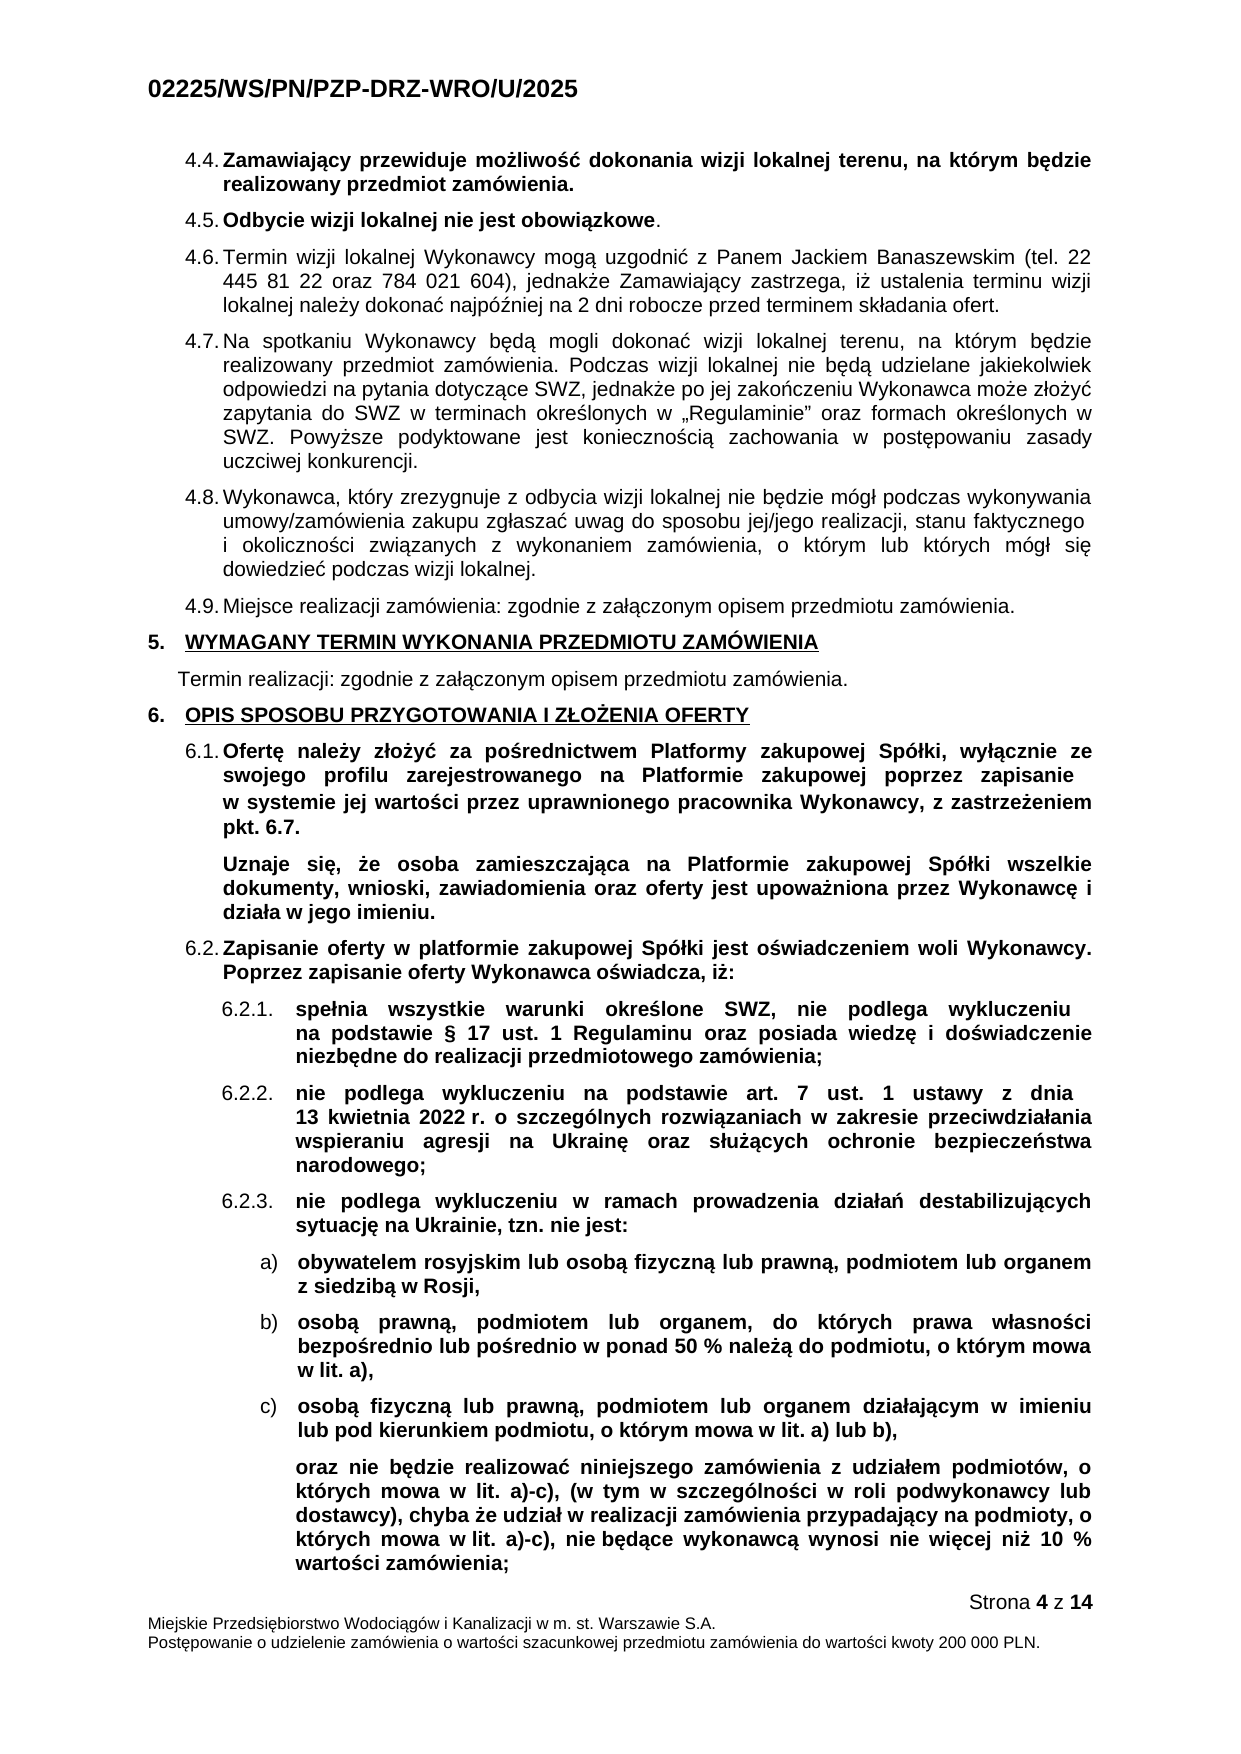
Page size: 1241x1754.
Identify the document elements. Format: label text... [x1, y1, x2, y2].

text Uznaje się, że osoba zamieszczająca na Platformie zakupowej Spółki wszelkie dokumenty, wnioski, zawiadomienia oraz oferty jest upoważniona przez Wykonawcę i działa w jego imieniu. [223, 852, 1093, 923]
list Wykonawca, który zrezygnuje z odbycia wizji lokalnej nie będzie mógł podczas wykonywania umowy/zamówienia zakupu zgłaszać uwag do sposobu jej/jego realizacji, stanu faktycznego i okoliczności związanych z wykonaniem zamówienia, o którym lub których mógł się dowiedzieć podczas wizji lokalnej. [185, 485, 1093, 581]
list osobą fizyczną lub prawną, podmiotem lub organem działającym w imieniu lub pod kierunkiem podmiotu, o którym mowa w lit. a) lub b), [260, 1394, 1093, 1442]
list nie podlega wykluczeniu w ramach prowadzenia działań destabilizujących sytuację na Ukrainie, tzn. nie jest: [221, 1189, 1093, 1237]
list spełnia wszystkie warunki określone SWZ, nie podlega wykluczeniu na podstawie § 17 ust. 1 Regulaminu oraz posiada wiedzę i doświadczenie niezbędne do realizacji przedmiotowego zamówienia; [221, 996, 1093, 1068]
list Na spotkaniu Wykonawcy będą mogli dokonać wizji lokalnej terenu, na którym będzie realizowany przedmiot zamówienia. Podczas wizji lokalnej nie będą udzielane jakiekolwiek odpowiedzi na pytania dotyczące SWZ, jednakże po jej zakończeniu Wykonawca może złożyć zapytania do SWZ w terminach określonych w „Regulaminie” oraz formach określonych w SWZ. Powyższe podyktowane jest koniecznością zachowania w postępowaniu zasady uczciwej konkurencji. [185, 329, 1093, 473]
list Ofertę należy złożyć za pośrednictwem Platformy zakupowej Spółki, wyłącznie ze swojego profilu zarejestrowanego na Platformie zakupowej poprzez zapisanie w systemie jej wartości przez uprawnionego pracownika Wykonawcy, z zastrzeżeniem pkt. 6.7. [185, 739, 1093, 839]
text Termin realizacji: zgodnie z załączonym opisem przedmiotu zamówienia. [177, 666, 1093, 690]
list obywatelem rosyjskim lub osobą fizyczną lub prawną, podmiotem lub organem z siedzibą w Rosji, [260, 1249, 1093, 1297]
list Zamawiający przewiduje możliwość dokonania wizji lokalnej terenu, na którym będzie realizowany przedmiot zamówienia. [185, 148, 1093, 196]
list nie podlega wykluczeniu na podstawie art. 7 ust. 1 ustawy z dnia 13 kwietnia 2022 r. o szczególnych rozwiązaniach w zakresie przeciwdziałania wspieraniu agresji na Ukrainę oraz służących ochronie bezpieczeństwa narodowego; [221, 1081, 1093, 1177]
list OPIS SPOSOBU PRZYGOTOWANIA I ZŁOŻENIA OFERTY [148, 703, 1055, 727]
list Termin wizji lokalnej Wykonawcy mogą uzgodnić z Panem Jackiem Banaszewskim (tel. 22 445 81 22 oraz 784 021 604), jednakże Zamawiający zastrzega, iż ustalenia terminu wizji lokalnej należy dokonać najpóźniej na 2 dni robocze przed terminem składania ofert. [185, 244, 1093, 316]
list Zapisanie oferty w platformie zakupowej Spółki jest oświadczeniem woli Wykonawcy. Poprzez zapisanie oferty Wykonawca oświadcza, iż: [185, 936, 1093, 984]
list Odbycie wizji lokalnej nie jest obowiązkowe. [185, 208, 1055, 232]
list WYMAGANY TERMIN WYKONANIA PRZEDMIOTU ZAMÓWIENIA [148, 630, 1055, 654]
list Miejsce realizacji zamówienia: zgodnie z załączonym opisem przedmiotu zamówienia. [185, 593, 1093, 617]
text oraz nie będzie realizować niniejszego zamówienia z udziałem podmiotów, o których mowa w lit. a)-c), (w tym w szczególności w roli podwykonawcy lub dostawcy), chyba że udział w realizacji zamówienia przypadający na podmioty, o których mowa w lit. a)-c), nie będące wykonawcą wynosi nie więcej niż 10 % wartości zamówienia; [295, 1455, 1093, 1574]
list osobą prawną, podmiotem lub organem, do których prawa własności bezpośrednio lub pośrednio w ponad 50 % należą do podmiotu, o którym mowa w lit. a), [260, 1310, 1093, 1382]
